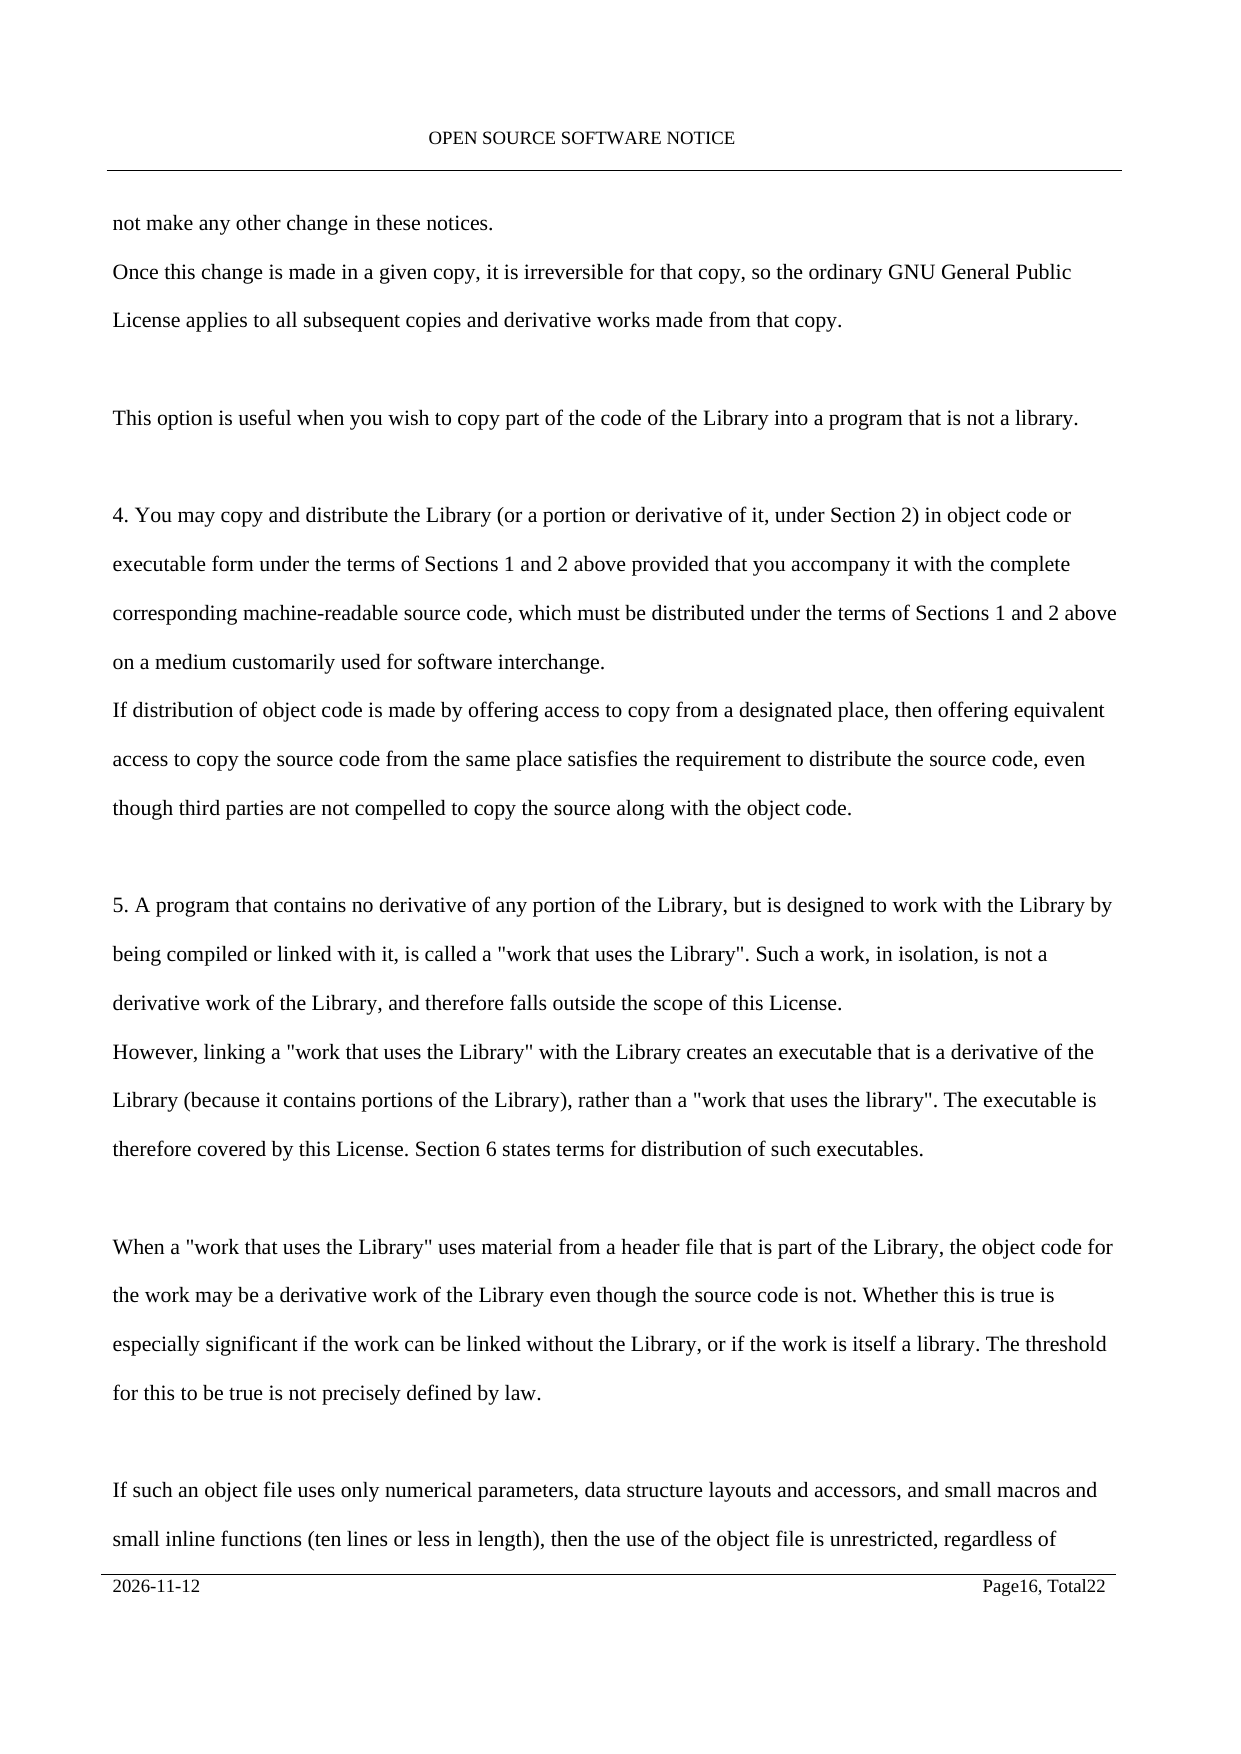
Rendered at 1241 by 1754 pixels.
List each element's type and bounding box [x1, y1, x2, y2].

text [112, 206, 1128, 1555]
